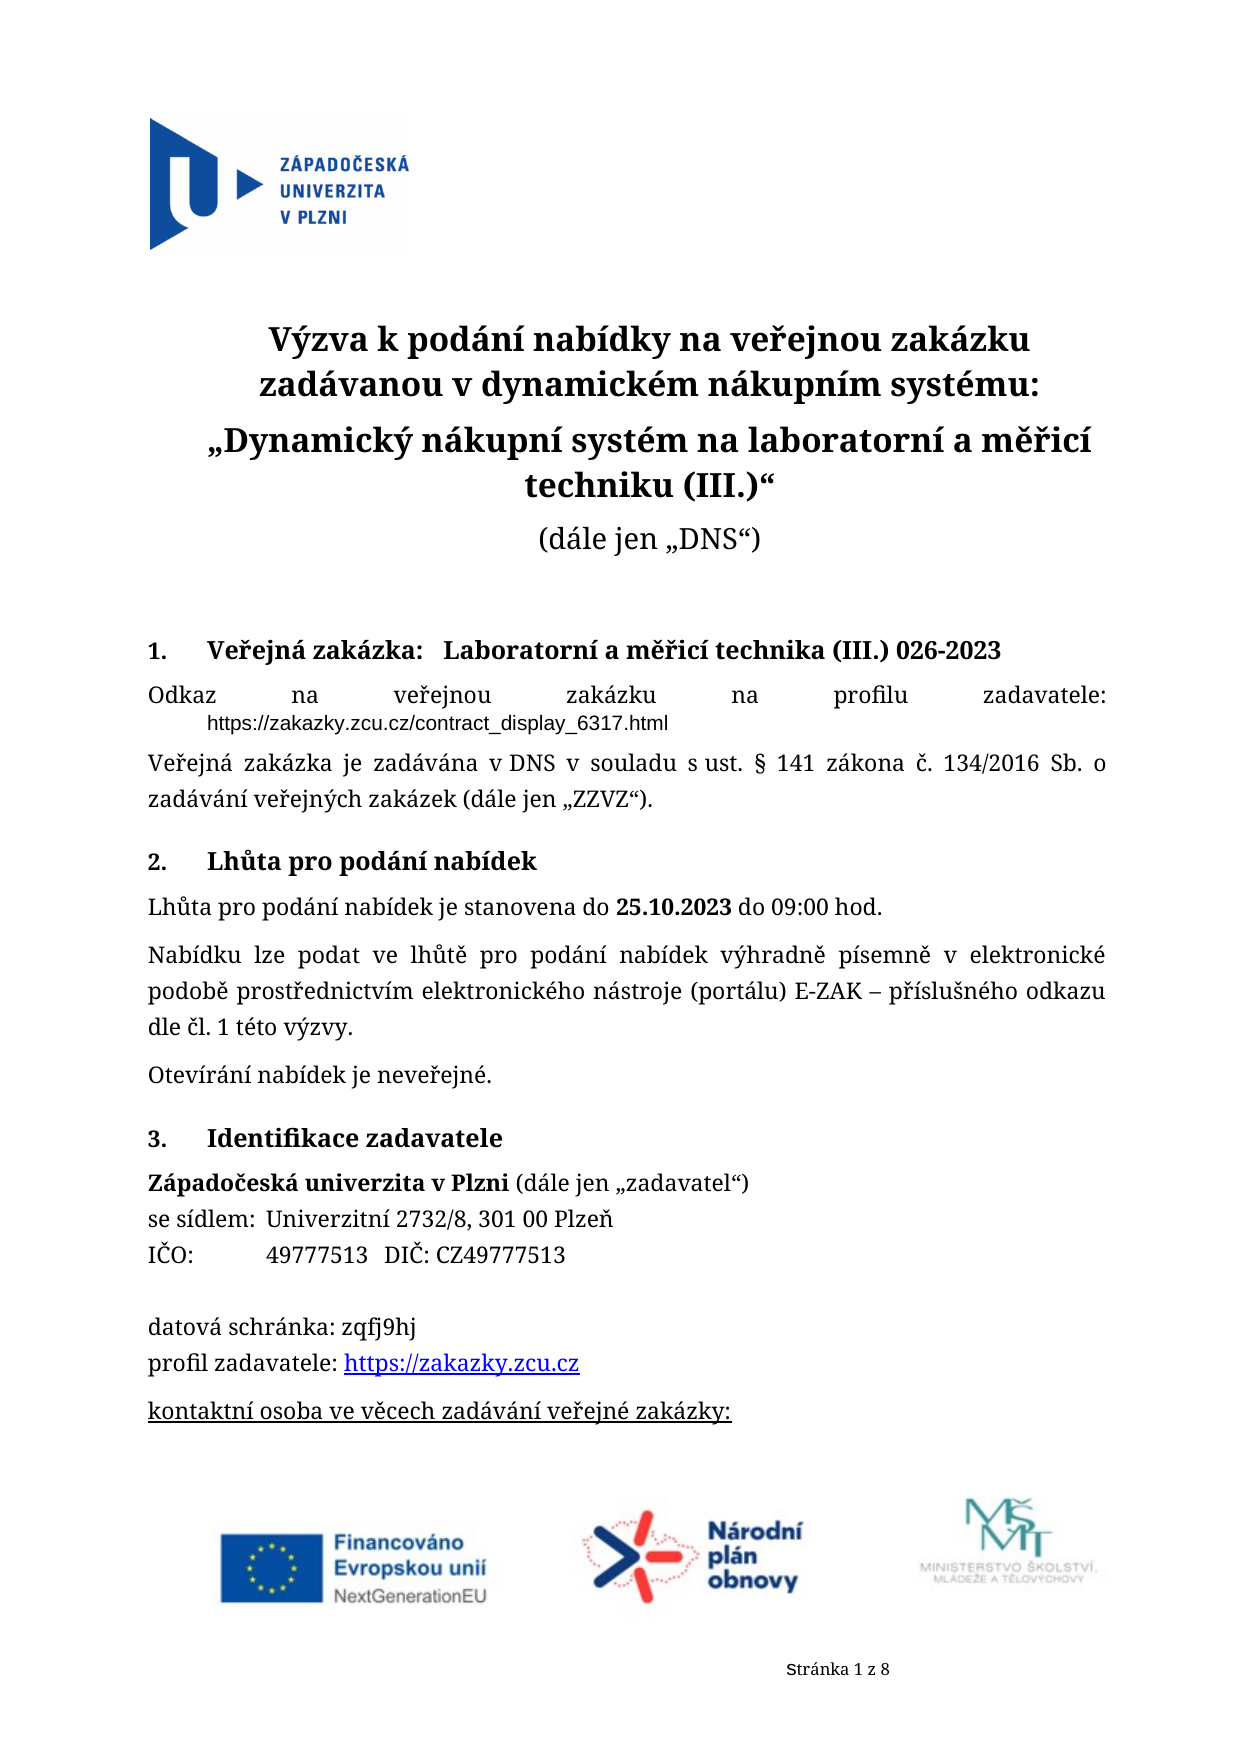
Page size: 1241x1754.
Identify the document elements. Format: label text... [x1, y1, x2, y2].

text Lhůta pro podání nabídek je stanovena do 25.10.2023 do 09:00 hod. [148, 891, 1107, 922]
text IČO: 49777513 DIČ: CZ49777513 [148, 1239, 1107, 1270]
text „Dynamický nákupní systém na laboratorní a měřicí techniku (III.)“ [192, 417, 1107, 508]
text se sídlem: Univerzitní 2732/8, 301 00 Plzeň [148, 1203, 1107, 1234]
picture [150, 118, 409, 250]
subtitle Identifikace zadavatele [148, 1120, 1107, 1154]
text datová schránka: zqfj9hj [148, 1311, 1107, 1342]
text Veřejná zakázka je zadávána v DNS v souladu s ust. § 141 zákona č. 134/2016 Sb. o zadávání veřejných zakázek (dále jen „ZZVZ“). [148, 747, 1107, 814]
subtitle Veřejná zakázka: Laboratorní a měřicí technika (III.) 026-2023 [148, 633, 1107, 667]
text (dále jen „DNS“) [192, 518, 1107, 558]
subtitle Lhůta pro podání nabídek [148, 844, 1107, 878]
text profil zadavatele: https://zakazky.zcu.cz [148, 1347, 1107, 1378]
text Odkaz na veřejnou zakázku na profilu zadavatele: https://zakazky.zcu.cz/contract_display_6317.html [148, 679, 1107, 735]
text Výzva k podání nabídky na veřejnou zakázku zadávanou v dynamickém nákupním systému: [192, 316, 1107, 406]
picture [192, 1451, 1152, 1631]
text kontaktní osoba ve věcech zadávání veřejné zakázky: [148, 1395, 1107, 1426]
text Nabídku lze podat ve lhůtě pro podání nabídek výhradně písemně v elektronické podobě prostřednictvím elektronického nástroje (portálu) E-ZAK – příslušného odkazu dle čl. 1 této výzvy. [148, 939, 1107, 1042]
text Západočeská univerzita v Plzni (dále jen „zadavatel“) [148, 1167, 1107, 1198]
text Otevírání nabídek je neveřejné. [148, 1059, 1107, 1091]
